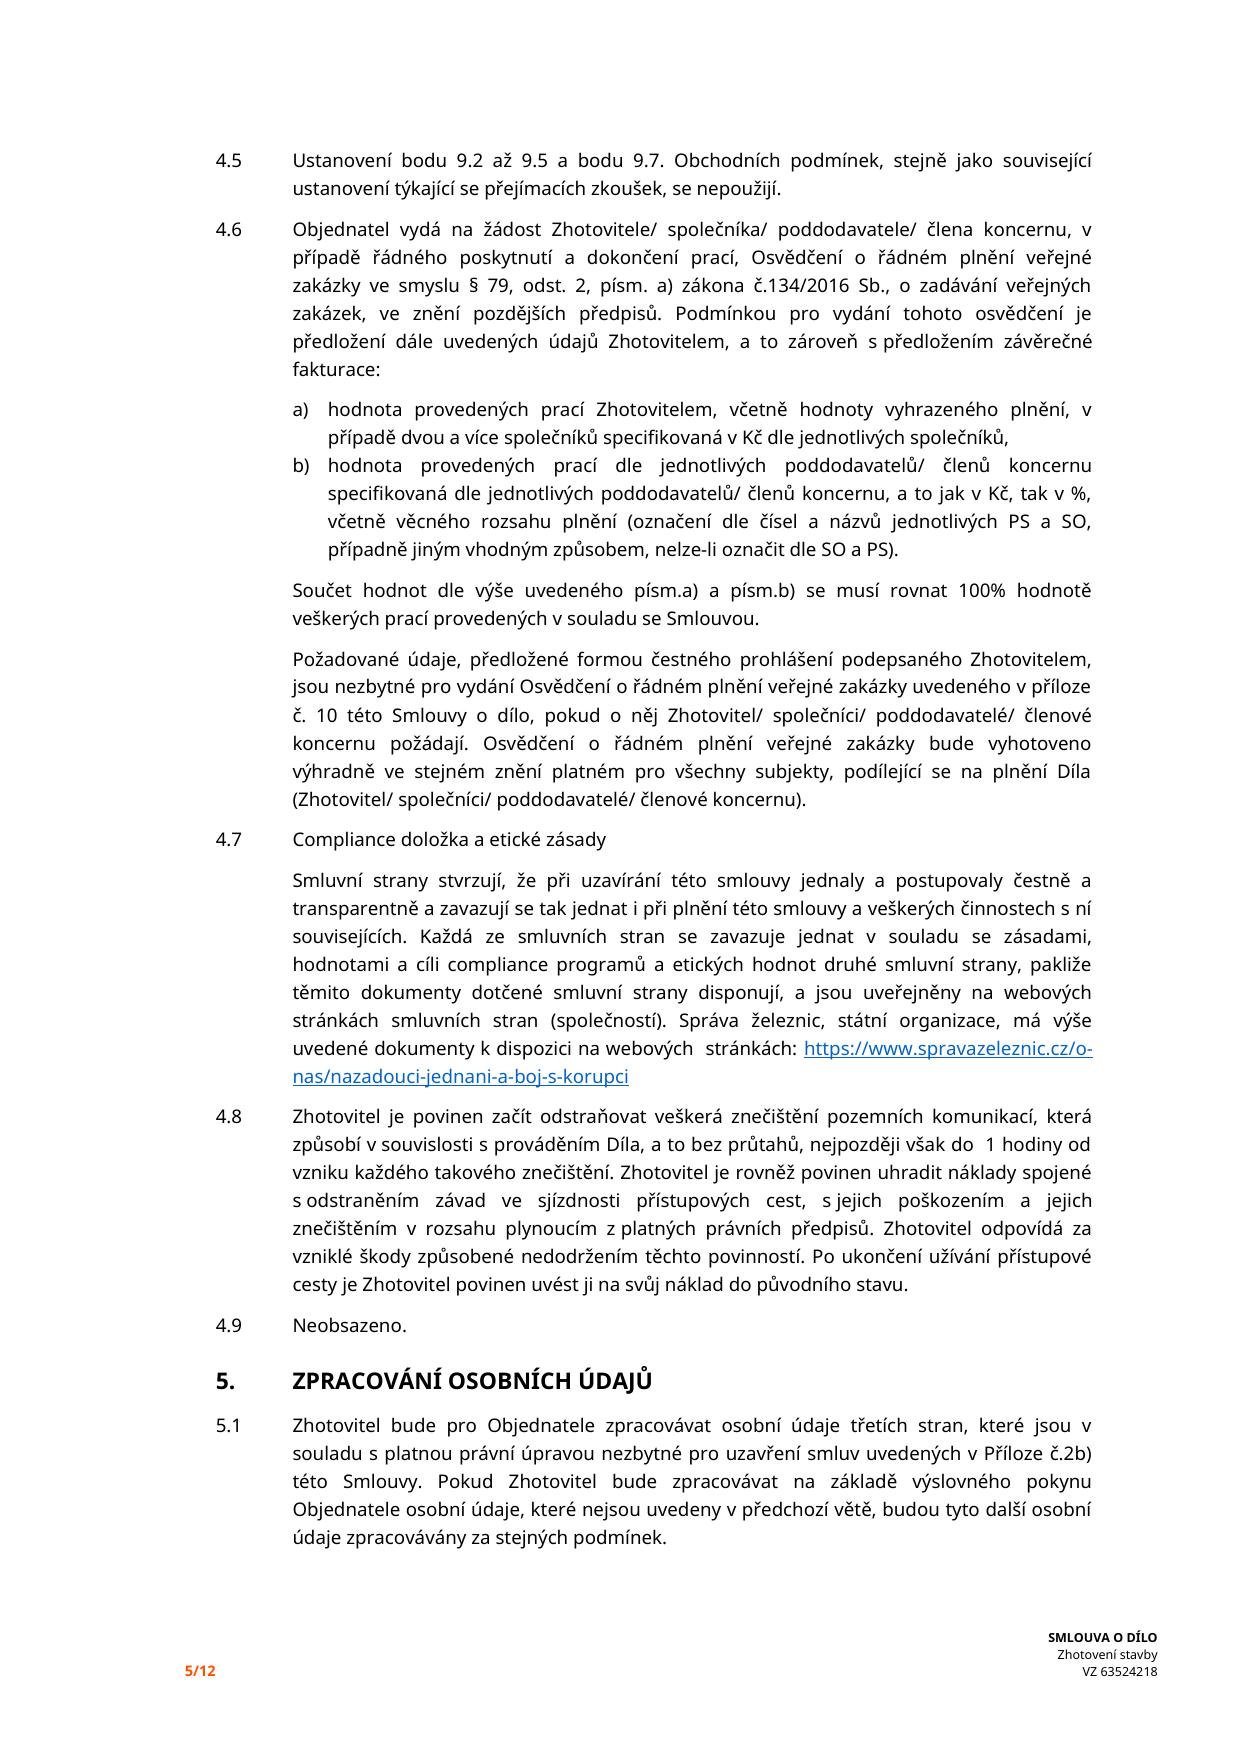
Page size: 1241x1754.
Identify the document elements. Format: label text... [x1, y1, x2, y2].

text Součet hodnot dle výše uvedeného písm.a) a písm.b) se musí rovnat 100% hodnotě veškerých prací provedených v souladu se Smlouvou. [292, 577, 1093, 631]
text ZPRACOVÁNÍ OSOBNÍCH ÚDAJŮ [216, 1365, 1093, 1397]
text Compliance doložka a etické zásady [216, 826, 1093, 852]
text Požadované údaje, předložené formou čestného prohlášení podepsaného Zhotovitelem, jsou nezbytné pro vydání Osvědčení o řádném plnění veřejné zakázky uvedeného v příloze č. 10 této Smlouvy o dílo, pokud o něj Zhotovitel/ společníci/ poddodavatelé/ členové koncernu požádají. Osvědčení o řádném plnění veřejné zakázky bude vyhotoveno výhradně ve stejném znění platném pro všechny subjekty, podílející se na plnění Díla (Zhotovitel/ společníci/ poddodavatelé/ členové koncernu). [292, 646, 1093, 811]
text Zhotovitel bude pro Objednatele zpracovávat osobní údaje třetích stran, které jsou v souladu s platnou právní úpravou nezbytné pro uzavření smluv uvedených v Příloze č.2b) této Smlouvy. Pokud Zhotovitel bude zpracovávat na základě výslovného pokynu Objednatele osobní údaje, které nejsou uvedeny v předchozí větě, budou tyto další osobní údaje zpracovávány za stejných podmínek. [216, 1412, 1093, 1550]
text Neobsazeno. [216, 1312, 1093, 1338]
list hodnota provedených prací Zhotovitelem, včetně hodnoty vyhrazeného plnění, v případě dvou a více společníků specifikovaná v Kč dle jednotlivých společníků, [292, 397, 1093, 450]
text Ustanovení bodu 9.2 až 9.5 a bodu 9.7. Obchodních podmínek, stejně jako související ustanovení týkající se přejímacích zkoušek, se nepoužijí. [216, 147, 1093, 201]
text Zhotovitel je povinen začít odstraňovat veškerá znečištění pozemních komunikací, která způsobí v souvislosti s prováděním Díla, a to bez průtahů, nejpozději však do 1 hodiny od vzniku každého takového znečištění. Zhotovitel je rovněž povinen uhradit náklady spojené s odstraněním závad ve sjízdnosti přístupových cest, s jejich poškozením a jejich znečištěním v rozsahu plynoucím z platných právních předpisů. Zhotovitel odpovídá za vzniklé škody způsobené nedodržením těchto povinností. Po ukončení užívání přístupové cesty je Zhotovitel povinen uvést ji na svůj náklad do původního stavu. [216, 1104, 1093, 1297]
list Smluvní strany stvrzují, že při uzavírání této smlouvy jednaly a postupovaly čestně a transparentně a zavazují se tak jednat i při plnění této smlouvy a veškerých činnostech s ní souvisejících. Každá ze smluvních stran se zavazuje jednat v souladu se zásadami, hodnotami a cíli compliance programů a etických hodnot druhé smluvní strany, pakliže těmito dokumenty dotčené smluvní strany disponují, a jsou uveřejněny na webových stránkách smluvních stran (společností). Správa železnic, státní organizace, má výše uvedené dokumenty k dispozici na webových stránkách: https://www.spravazeleznic.cz/o-nas/nazadouci-jednani-a-boj-s-korupci [292, 867, 1093, 1089]
text Objednatel vydá na žádost Zhotovitele/ společníka/ poddodavatele/ člena koncernu, v případě řádného poskytnutí a dokončení prací, Osvědčení o řádném plnění veřejné zakázky ve smyslu § 79, odst. 2, písm. a) zákona č.134/2016 Sb., o zadávání veřejných zakázek, ve znění pozdějších předpisů. Podmínkou pro vydání tohoto osvědčení je předložení dále uvedených údajů Zhotovitelem, a to zároveň s předložením závěrečné fakturace: [216, 216, 1093, 382]
text hodnota provedených prací dle jednotlivých poddodavatelů/ členů koncernu specifikovaná dle jednotlivých poddodavatelů/ členů koncernu, a to jak v Kč, tak v %, včetně věcného rozsahu plnění (označení dle čísel a názvů jednotlivých PS a SO, případně jiným vhodným způsobem, nelze-li označit dle SO a PS). [292, 453, 1093, 562]
